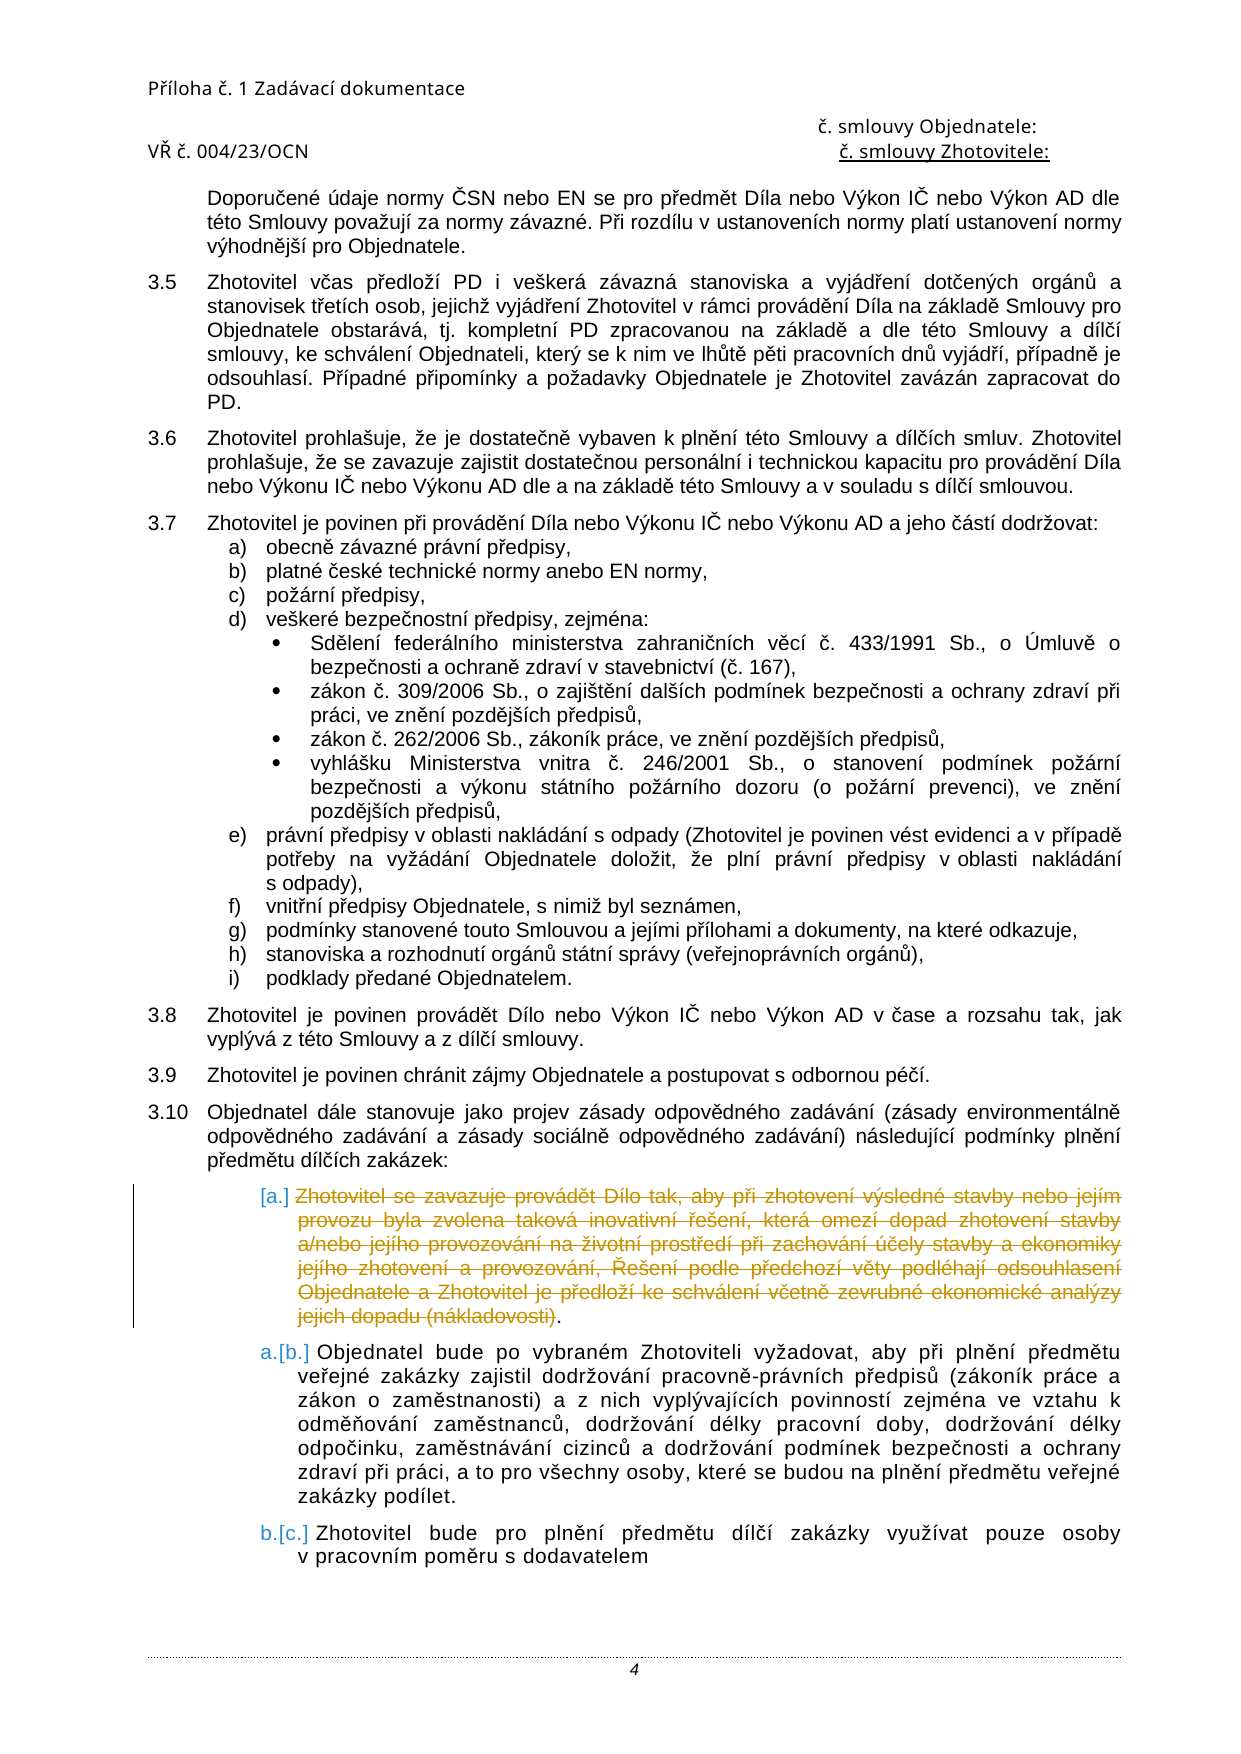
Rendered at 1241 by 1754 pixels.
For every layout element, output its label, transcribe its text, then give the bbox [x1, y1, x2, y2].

list vnitřní předpisy Objednatele, s nimiž byl seznámen, [228, 894, 1122, 918]
list Zhotovitel prohlašuje, že je dostatečně vybaven k plnění této Smlouvy a dílčích smluv. Zhotovitel prohlašuje, že se zavazuje zajistit dostatečnou personální i technickou kapacitu pro provádění Díla nebo Výkonu IČ nebo Výkonu AD dle a na základě této Smlouvy a v souladu s dílčí smlouvou. [148, 426, 1122, 498]
list Objednatel dále stanovuje jako projev zásady odpovědného zadávání (zásady environmentálně odpovědného zadávání a zásady sociálně odpovědného zadávání) následující podmínky plnění předmětu dílčích zakázek: [148, 1099, 1122, 1171]
list podmínky stanovené touto Smlouvou a jejími přílohami a dokumenty, na které odkazuje, [228, 918, 1122, 942]
list právní předpisy v oblasti nakládání s odpady (Zhotovitel je povinen vést evidenci a v případě potřeby na vyžádání Objednatele doložit, že plní právní předpisy v oblasti nakládání s odpady), [228, 822, 1122, 894]
list . [260, 1184, 1122, 1328]
list Zhotovitel je povinen při provádění Díla nebo Výkonu IČ nebo Výkonu AD a jeho částí dodržovat: [148, 511, 1122, 534]
list vyhlášku Ministerstva vnitra č. 246/2001 Sb., o stanovení podmínek požární bezpečnosti a výkonu státního požárního dozoru (o požární prevenci), ve znění pozdějších předpisů, [273, 751, 1122, 822]
list podklady předané Objednatelem. [228, 966, 1122, 990]
list Sdělení federálního ministerstva zahraničních věcí č. 433/1991 Sb., o Úmluvě o bezpečnosti a ochraně zdraví v stavebnictví (č. 167), [273, 630, 1122, 678]
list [148, 186, 1122, 257]
list zákon č. 309/2006 Sb., o zajištění dalších podmínek bezpečnosti a ochrany zdraví při práci, ve znění pozdějších předpisů, [273, 678, 1122, 726]
list požární předpisy, [228, 582, 1122, 606]
list obecně závazné právní předpisy, [228, 534, 1122, 558]
list zákon č. 262/2006 Sb., zákoník práce, ve znění pozdějších předpisů, [273, 726, 1122, 751]
list Zhotovitel bude pro plnění předmětu dílčí zakázky využívat pouze osoby v pracovním poměru s dodavatelem [260, 1520, 1122, 1568]
list Zhotovitel je povinen provádět Dílo nebo Výkon IČ nebo Výkon AD v čase a rozsahu tak, jak vyplývá z této Smlouvy a z dílčí smlouvy. [148, 1003, 1122, 1051]
list stanoviska a rozhodnutí orgánů státní správy (veřejnoprávních orgánů), [228, 942, 1122, 966]
list Zhotovitel včas předloží PD i veškerá závazná stanoviska a vyjádření dotčených orgánů a stanovisek třetích osob, jejichž vyjádření Zhotovitel v rámci provádění Díla na základě Smlouvy pro Objednatele obstarává, tj. kompletní PD zpracovanou na základě a dle této Smlouvy a dílčí smlouvy, ke schválení Objednateli, který se k nim ve lhůtě pěti pracovních dnů vyjádří, případně je odsouhlasí. Případné připomínky a požadavky Objednatele je Zhotovitel zavázán zapracovat do PD. [148, 270, 1122, 414]
list Zhotovitel je povinen chránit zájmy Objednatele a postupovat s odbornou péčí. [148, 1063, 1122, 1087]
list platné české technické normy anebo EN normy, [228, 558, 1122, 582]
list veškeré bezpečnostní předpisy, zejména: [228, 606, 1122, 630]
list Objednatel bude po vybraném Zhotoviteli vyžadovat, aby při plnění předmětu veřejné zakázky zajistil dodržování pracovně-právních předpisů (zákoník práce a zákon o zaměstnanosti) a z nich vyplývajících povinností zejména ve vztahu k odměňování zaměstnanců, dodržování délky pracovní doby, dodržování délky odpočinku, zaměstnávání cizinců a dodržování podmínek bezpečnosti a ochrany zdraví při práci, a to pro všechny osoby, které se budou na plnění předmětu veřejné zakázky podílet. [260, 1340, 1122, 1508]
